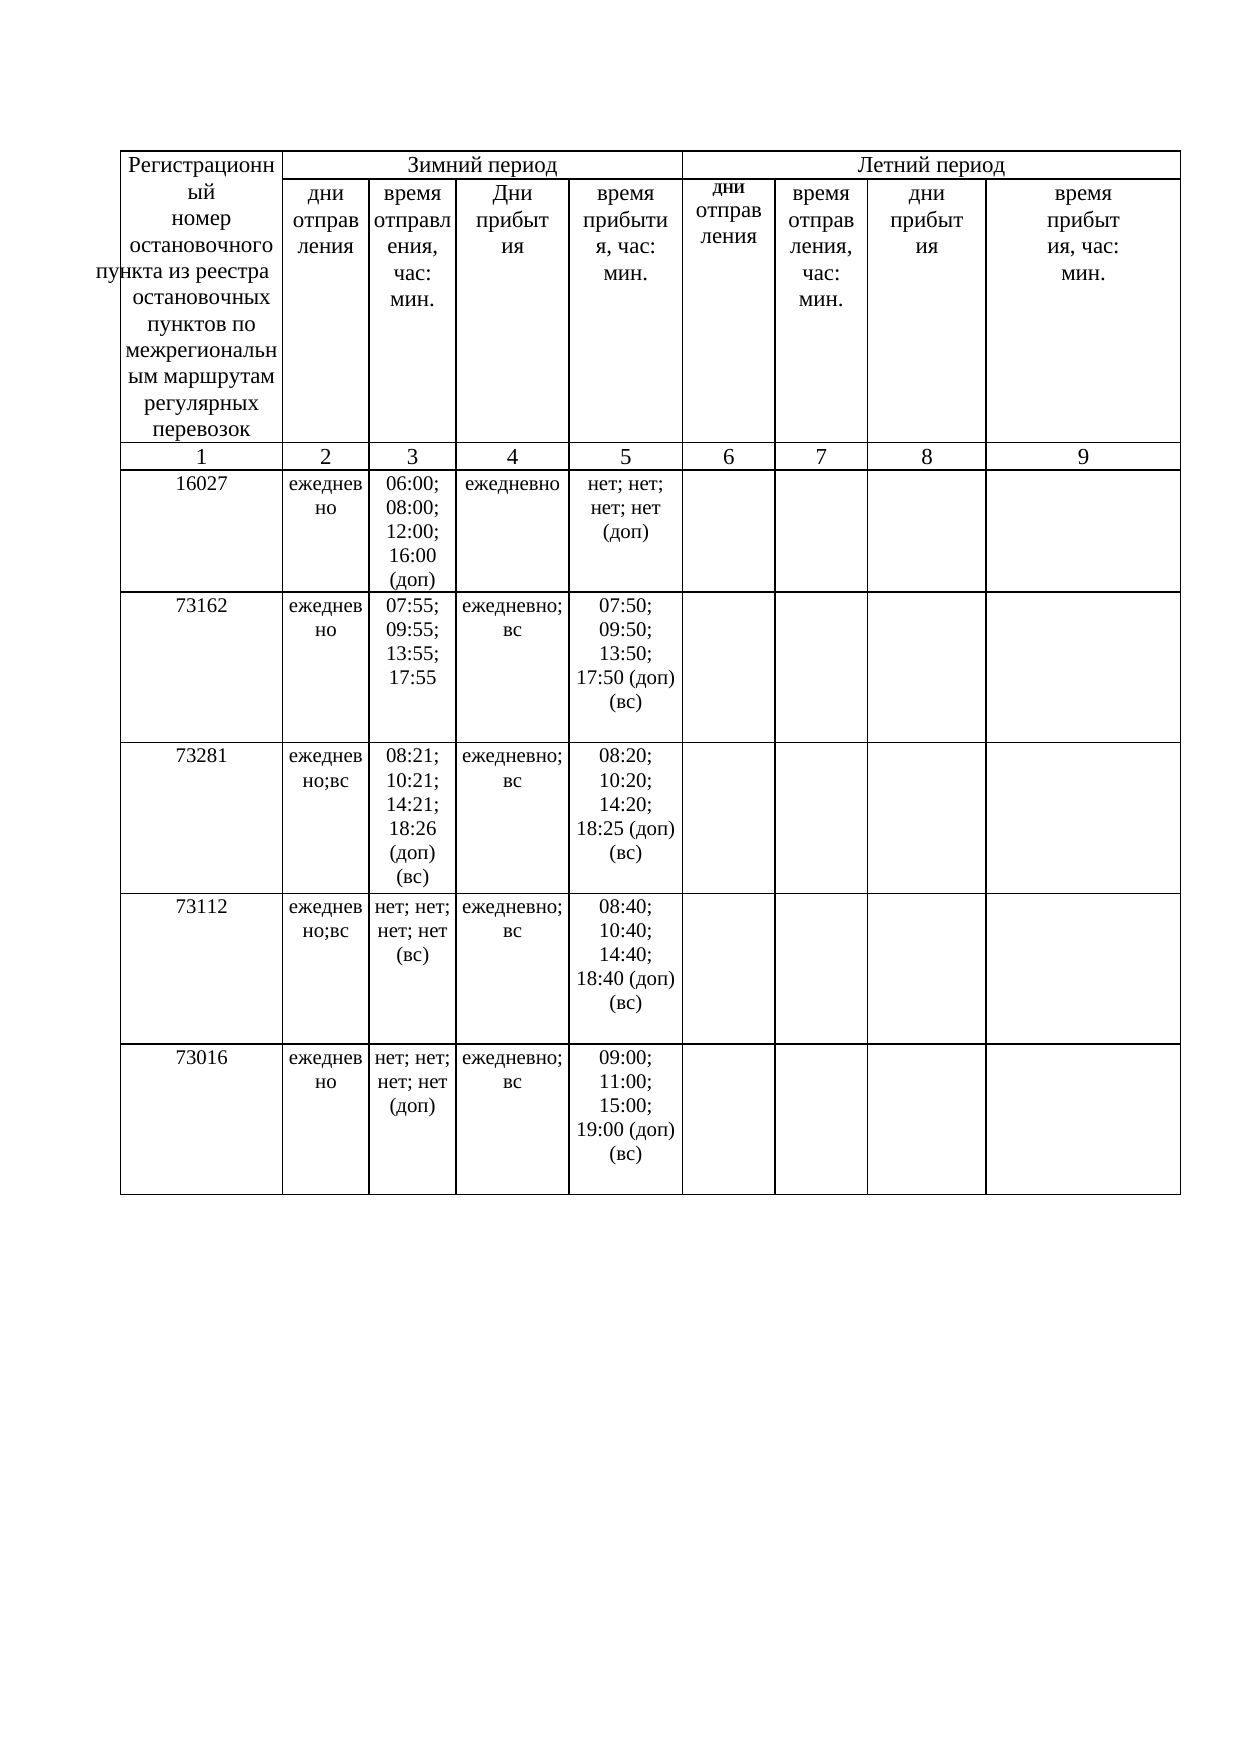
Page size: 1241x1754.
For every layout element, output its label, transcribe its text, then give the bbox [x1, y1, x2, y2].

table_cell время прибыт ия, час: мин. [987, 180, 1180, 441]
table_cell [987, 894, 1180, 1043]
table_header Зимний период [283, 152, 682, 178]
table_cell ежедневно [283, 1045, 368, 1194]
table_cell 2 [283, 443, 368, 469]
table_cell нет; нет; нет; нет (вс) [370, 894, 455, 1043]
table_cell ежедневно [457, 471, 568, 591]
table_cell 8 [868, 443, 985, 469]
table_cell 08:21; 10:21; 14:21; 18:26 (доп) (вс) [370, 743, 455, 892]
table_cell [868, 1045, 985, 1194]
table_cell [987, 1045, 1180, 1194]
table_cell [776, 471, 867, 591]
table_cell 73281 [121, 743, 282, 892]
table_cell [776, 593, 867, 742]
table_cell [776, 743, 867, 892]
table_cell 6 [683, 443, 774, 469]
table_cell [868, 894, 985, 1043]
table_cell [683, 471, 774, 591]
table_cell ежедневно;вс [457, 593, 568, 742]
table_cell ежедневно;вс [457, 1045, 568, 1194]
table_cell ежедневно;вс [283, 894, 368, 1043]
table_cell [987, 743, 1180, 892]
table_cell время прибыти я, час: мин. [570, 180, 682, 441]
table_cell 07:50; 09:50; 13:50; 17:50 (доп) (вс) [570, 593, 682, 742]
table_cell время отправ ления, час: мин. [776, 180, 867, 441]
table_cell 07:55; 09:55; 13:55; 17:55 [370, 593, 455, 742]
table_cell 73162 [121, 593, 282, 742]
table_cell нет; нет; нет; нет (доп) [370, 1045, 455, 1194]
table_cell 5 [570, 443, 682, 469]
table_cell [683, 593, 774, 742]
table_cell [683, 1045, 774, 1194]
table_header Летний период [683, 152, 1180, 178]
table_cell нет; нет; нет; нет (доп) [570, 471, 682, 591]
table_cell 9 [987, 443, 1180, 469]
table_cell 73112 [121, 894, 282, 1043]
table_cell [868, 743, 985, 892]
table_cell 08:40; 10:40; 14:40; 18:40 (доп) (вс) [570, 894, 682, 1043]
table_cell 16027 [121, 471, 282, 591]
table_cell [987, 471, 1180, 591]
table_cell 7 [776, 443, 867, 469]
table_cell ежедневно;вс [457, 894, 568, 1043]
table_cell ежедневно;вс [283, 743, 368, 892]
table_cell 73016 [121, 1045, 282, 1194]
table_cell [868, 593, 985, 742]
table_cell 1 [121, 443, 282, 469]
table_cell [683, 743, 774, 892]
table_cell 3 [370, 443, 455, 469]
table_cell [683, 894, 774, 1043]
table_cell [776, 894, 867, 1043]
table_cell [987, 593, 1180, 742]
table_cell дни отправ ления [283, 180, 368, 441]
table_cell 09:00; 11:00; 15:00; 19:00 (доп) (вс) [570, 1045, 682, 1194]
table_cell ежедневно [283, 593, 368, 742]
table_cell ежедневно;вс [457, 743, 568, 892]
table_cell ДНИ отправ ления [683, 180, 774, 441]
table_cell ежедневно [283, 471, 368, 591]
table_cell Дни прибыт ия [457, 180, 568, 441]
table_cell дни прибыт ия [868, 180, 985, 441]
table_header Регистрационный номер остановочного пункта из реестра остановочных пунктов по межрегиональным маршрутам регулярных перевозок [121, 152, 282, 441]
table_cell 4 [457, 443, 568, 469]
table_cell 08:20; 10:20; 14:20; 18:25 (доп) (вс) [570, 743, 682, 892]
table_cell время отправл ения, час: мин. [370, 180, 455, 441]
table_cell 06:00; 08:00; 12:00; 16:00 (доп) [370, 471, 455, 591]
table_cell [868, 471, 985, 591]
table_cell [776, 1045, 867, 1194]
